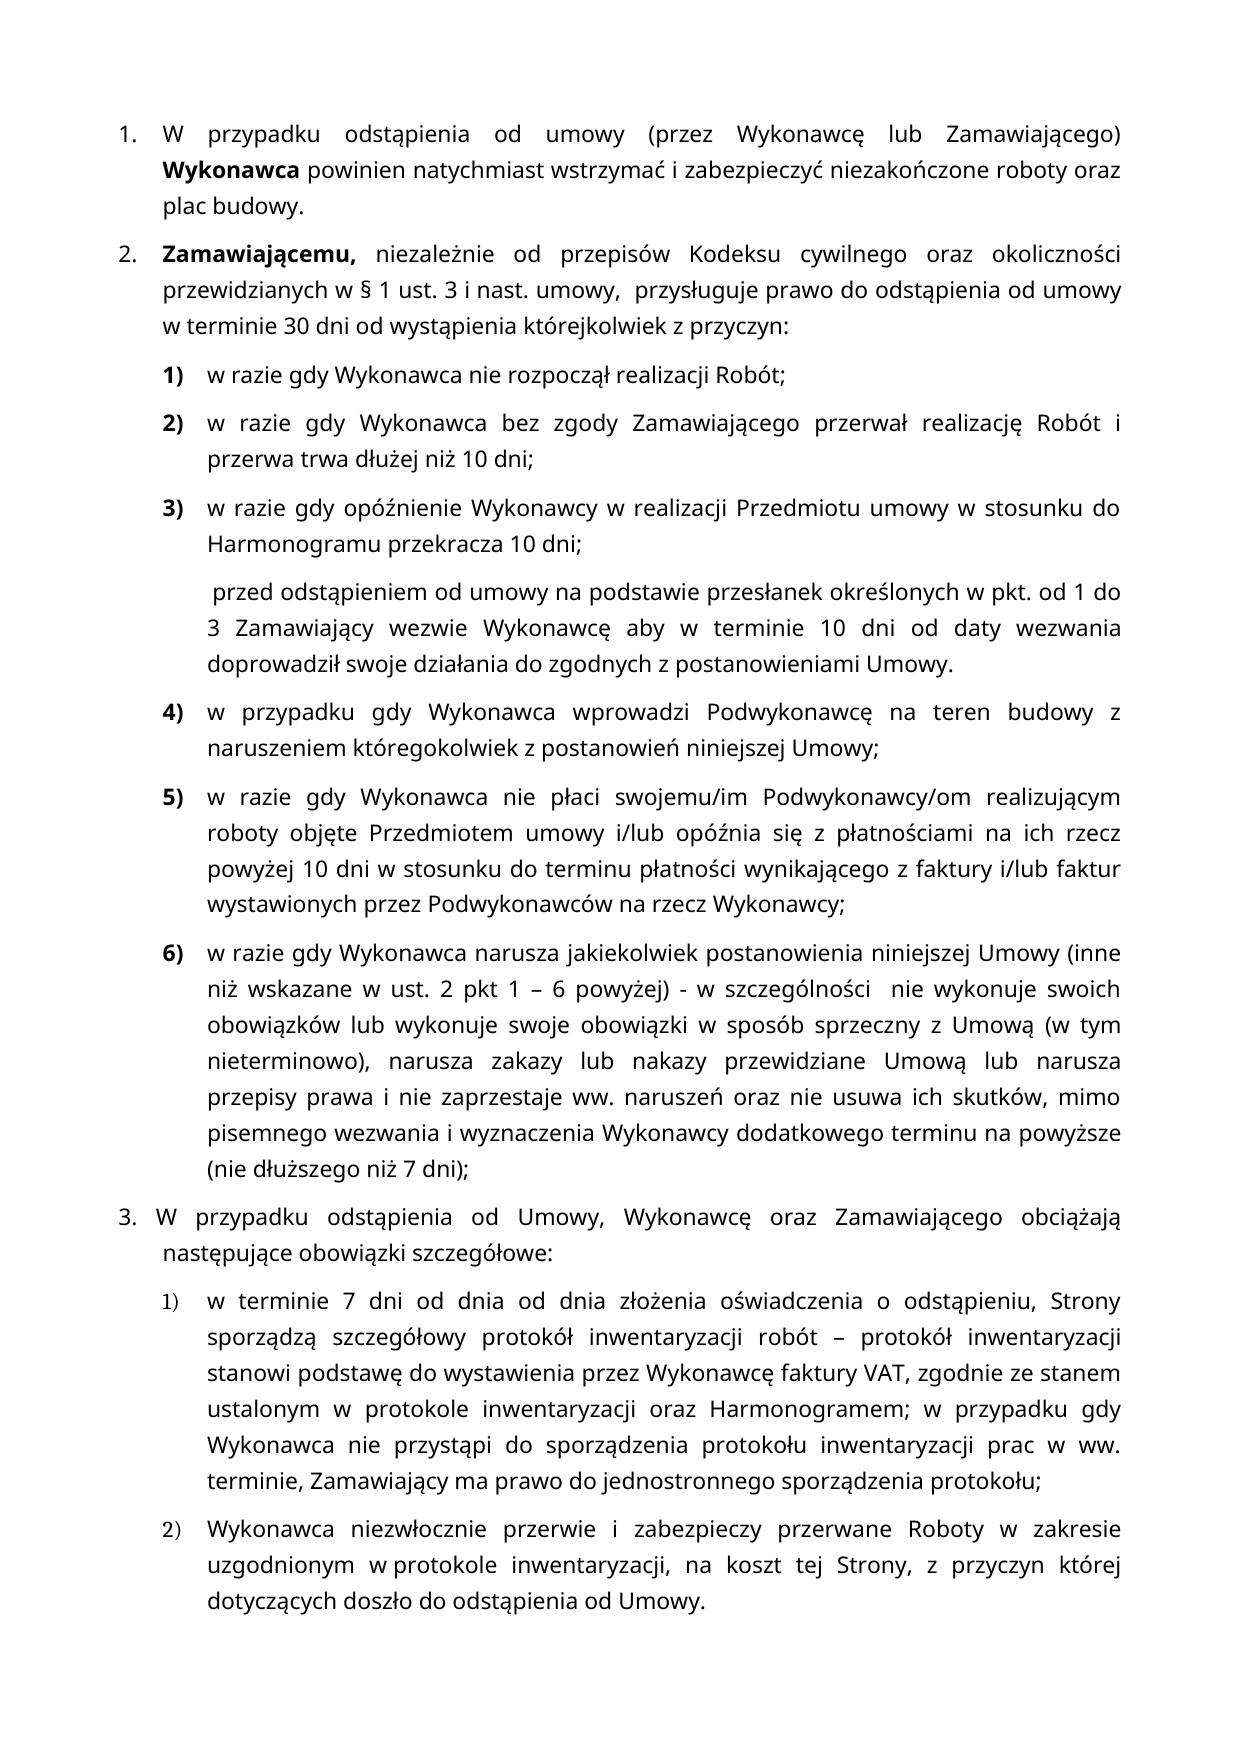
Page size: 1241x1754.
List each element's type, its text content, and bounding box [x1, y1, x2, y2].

list Zamawiającemu, niezależnie od przepisów Kodeksu cywilnego oraz okoliczności przewidzianych w § 1 ust. 3 i nast. umowy, przysługuje prawo do odstąpienia od umowy w terminie 30 dni od wystąpienia którejkolwiek z przyczyn: [118, 238, 1122, 342]
text 1) w razie gdy Wykonawca nie rozpoczął realizacji Robót; [162, 359, 1122, 390]
text przed odstąpieniem od umowy na podstawie przesłanek określonych w pkt. od 1 do 3 Zamawiający wezwie Wykonawcę aby w terminie 10 dni od daty wezwania doprowadził swoje działania do zgodnych z postanowieniami Umowy. [192, 576, 1122, 679]
text 3) w razie gdy opóźnienie Wykonawcy w realizacji Przedmiotu umowy w stosunku do Harmonogramu przekracza 10 dni; [162, 492, 1122, 559]
text 3. W przypadku odstąpienia od Umowy, Wykonawcę oraz Zamawiającego obciążają następujące obowiązki szczegółowe: [118, 1201, 1122, 1268]
text 5) w razie gdy Wykonawca nie płaci swojemu/im Podwykonawcy/om realizującym roboty objęte Przedmiotem umowy i/lub opóźnia się z płatnościami na ich rzecz powyżej 10 dni w stosunku do terminu płatności wynikającego z faktury i/lub faktur wystawionych przez Podwykonawców na rzecz Wykonawcy; [162, 781, 1122, 920]
text 6) w razie gdy Wykonawca narusza jakiekolwiek postanowienia niniejszej Umowy (inne niż wskazane w ust. 2 pkt 1 – 6 powyżej) - w szczególności nie wykonuje swoich obowiązków lub wykonuje swoje obowiązki w sposób sprzeczny z Umową (w tym nieterminowo), narusza zakazy lub nakazy przewidziane Umową lub narusza przepisy prawa i nie zaprzestaje ww. naruszeń oraz nie usuwa ich skutków, mimo pisemnego wezwania i wyznaczenia Wykonawcy dodatkowego terminu na powyższe (nie dłuższego niż 7 dni); [162, 937, 1122, 1184]
text 4) w przypadku gdy Wykonawca wprowadzi Podwykonawcę na teren budowy z naruszeniem któregokolwiek z postanowień niniejszej Umowy; [162, 696, 1122, 763]
text 2) w razie gdy Wykonawca bez zgody Zamawiającego przerwał realizację Robót i przerwa trwa dłużej niż 10 dni; [162, 407, 1122, 474]
list W przypadku odstąpienia od umowy (przez Wykonawcę lub Zamawiającego) Wykonawca powinien natychmiast wstrzymać i zabezpieczyć niezakończone roboty oraz plac budowy. [118, 118, 1122, 221]
list w terminie 7 dni od dnia od dnia złożenia oświadczenia o odstąpieniu, Strony sporządzą szczegółowy protokół inwentaryzacji robót – protokół inwentaryzacji stanowi podstawę do wystawienia przez Wykonawcę faktury VAT, zgodnie ze stanem ustalonym w protokole inwentaryzacji oraz Harmonogramem; w przypadku gdy Wykonawca nie przystąpi do sporządzenia protokołu inwentaryzacji prac w ww. terminie, Zamawiający ma prawo do jednostronnego sporządzenia protokołu; [162, 1285, 1122, 1496]
list Wykonawca niezwłocznie przerwie i zabezpieczy przerwane Roboty w zakresie uzgodnionym w protokole inwentaryzacji, na koszt tej Strony, z przyczyn której dotyczących doszło do odstąpienia od Umowy. [162, 1513, 1122, 1617]
